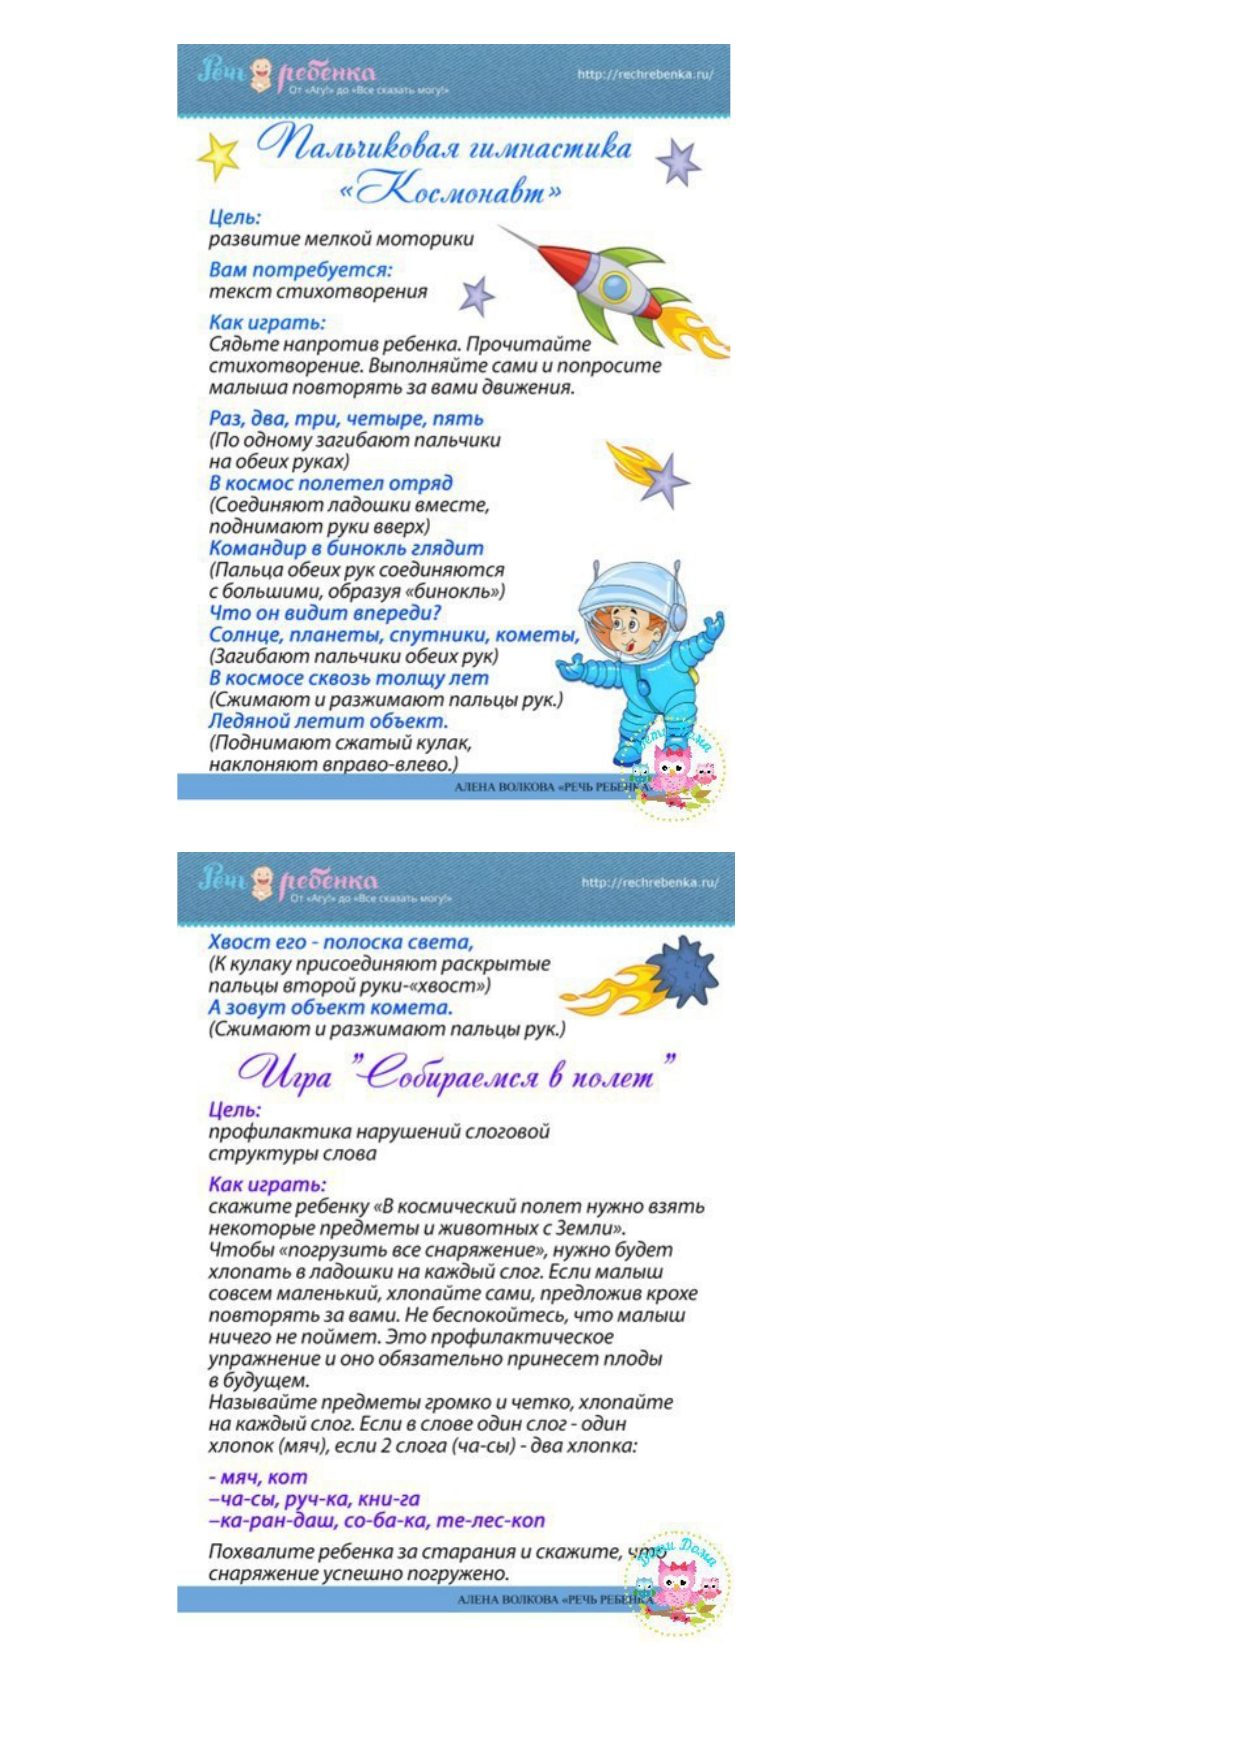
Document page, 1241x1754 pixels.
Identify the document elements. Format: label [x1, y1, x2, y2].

picture [177, 44, 731, 828]
picture [177, 852, 735, 1643]
